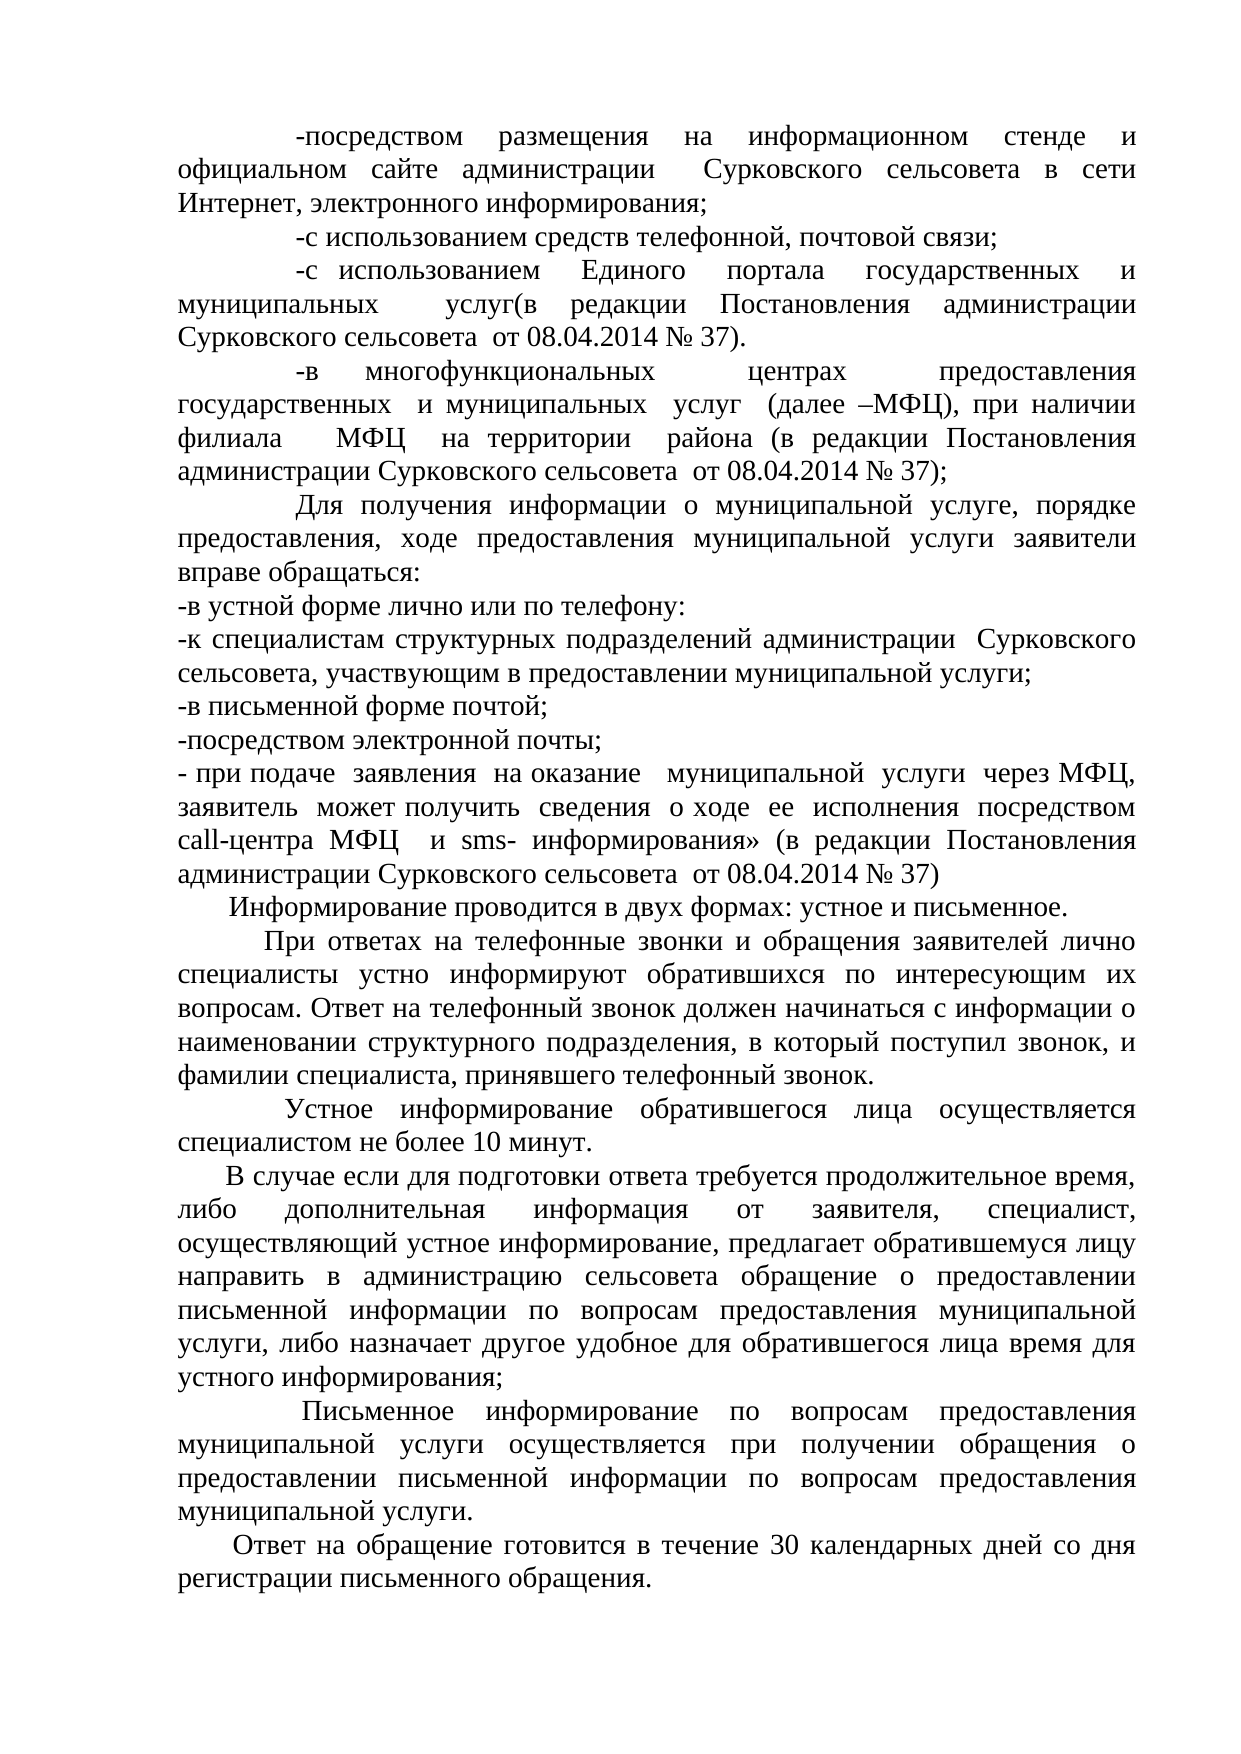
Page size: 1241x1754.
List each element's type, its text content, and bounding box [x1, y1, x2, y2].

text -с использованием средств телефонной, почтовой связи; [177, 219, 1137, 252]
text Для получения информации о муниципальной услуге, порядке предоставления, ходе предоставления муниципальной услуги заявители вправе обращаться: [177, 487, 1137, 588]
text -посредством электронной почты; [177, 722, 1137, 755]
text Информирование проводится в двух формах: устное и письменное. [177, 889, 1137, 923]
text -в письменной форме почтой; [177, 688, 1137, 722]
text -с использованием Единого портала государственных и муниципальных услуг(в редакции Постановления администрации Сурковского сельсовета от 08.04.2014 № 37). [177, 252, 1137, 353]
text Ответ на обращение готовится в течение 30 календарных дней со дня регистрации письменного обращения. [177, 1527, 1137, 1594]
text -в устной форме лично или по телефону: [177, 588, 1137, 621]
text Устное информирование обратившегося лица осуществляется специалистом не более 10 минут. [177, 1091, 1137, 1158]
text В случае если для подготовки ответа требуется продолжительное время, либо дополнительная информация от заявителя, специалист, осуществляющий устное информирование, предлагает обратившемуся лицу направить в администрацию сельсовета обращение о предоставлении письменной информации по вопросам предоставления муниципальной услуги, либо назначает другое удобное для обратившегося лица время для устного информирования; [177, 1158, 1137, 1393]
text -к специалистам структурных подразделений администрации Сурковского сельсовета, участвующим в предоставлении муниципальной услуги; [177, 621, 1137, 688]
text -посредством размещения на информационном стенде и официальном сайте администрации Сурковского сельсовета в сети Интернет, электронного информирования; [177, 118, 1137, 219]
text -в многофункциональных центрах предоставления государственных и муниципальных услуг (далее –МФЦ), при наличии филиала МФЦ на территории района (в редакции Постановления администрации Сурковского сельсовета от 08.04.2014 № 37); [177, 353, 1137, 487]
text Письменное информирование по вопросам предоставления муниципальной услуги осуществляется при получении обращения о предоставлении письменной информации по вопросам предоставления муниципальной услуги. [177, 1393, 1137, 1527]
text - при подаче заявления на оказание муниципальной услуги через МФЦ, заявитель может получить сведения о ходе ее исполнения посредством call-центра МФЦ и sms- информирования» (в редакции Постановления администрации Сурковского сельсовета от 08.04.2014 № 37) [177, 755, 1137, 889]
text При ответах на телефонные звонки и обращения заявителей лично специалисты устно информируют обратившихся по интересующим их вопросам. Ответ на телефонный звонок должен начинаться с информации о наименовании структурного подразделения, в который поступил звонок, и фамилии специалиста, принявшего телефонный звонок. [177, 923, 1137, 1091]
